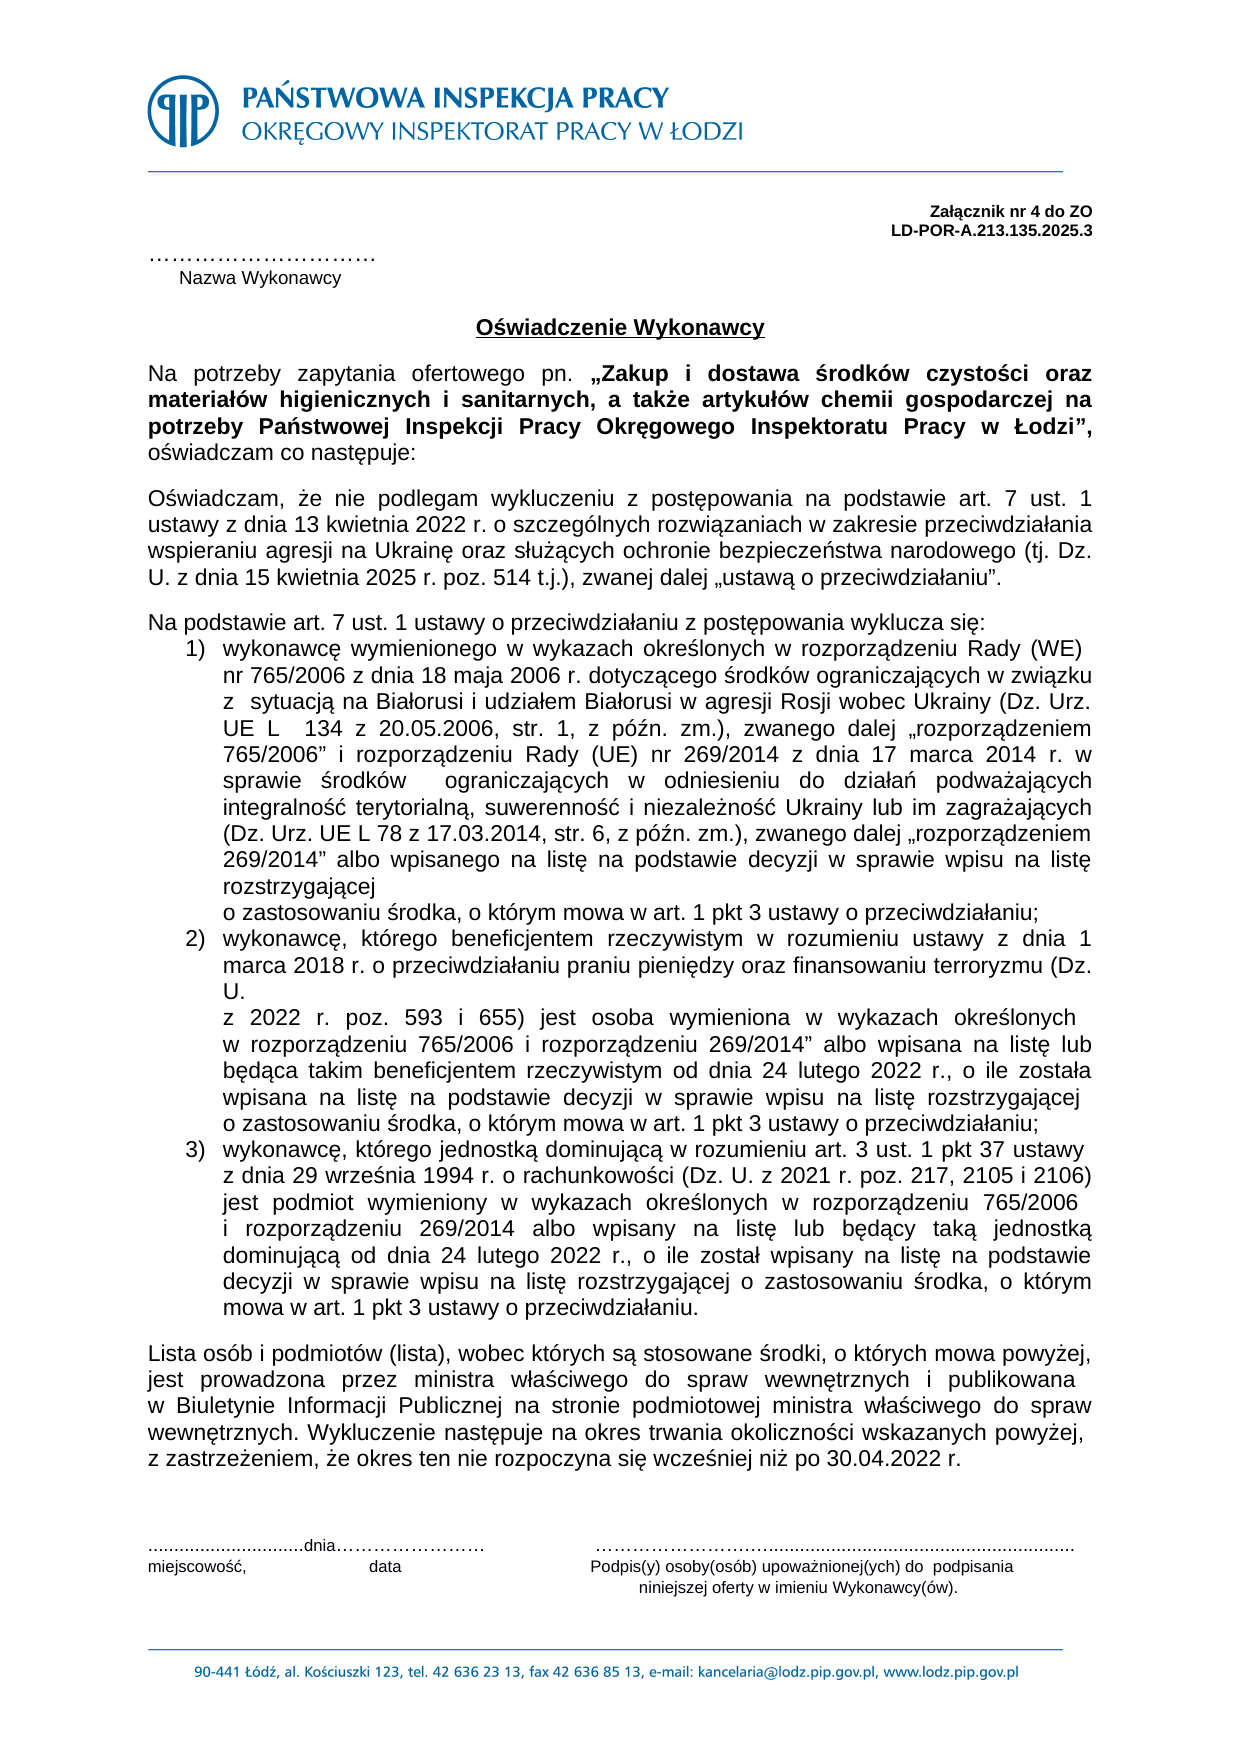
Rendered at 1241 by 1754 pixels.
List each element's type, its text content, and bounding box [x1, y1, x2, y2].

list wykonawcę wymienionego w wykazach określonych w rozporządzeniu Rady (WE) nr 765/2006 z dnia 18 maja 2006 r. dotyczącego środków ograniczających w związku z sytuacją na Białorusi i udziałem Białorusi w agresji Rosji wobec Ukrainy (Dz. Urz. UE L 134 z 20.05.2006, str. 1, z późn. zm.), zwanego dalej „rozporządzeniem 765/2006” i rozporządzeniu Rady (UE) nr 269/2014 z dnia 17 marca 2014 r. w sprawie środków ograniczających w odniesieniu do działań podważających integralność terytorialną, suwerenność i niezależność Ukrainy lub im zagrażających (Dz. Urz. UE L 78 z 17.03.2014, str. 6, z późn. zm.), zwanego dalej „rozporządzeniem 269/2014” albo wpisanego na listę na podstawie decyzji w sprawie wpisu na listę rozstrzygającej o zastosowaniu środka, o którym mowa w art. 1 pkt 3 ustawy o przeciwdziałaniu; [185, 635, 1093, 925]
text ..............................dnia…………………… …………………….…........................................................... [148, 1534, 1093, 1555]
picture [147, 73, 1064, 174]
text LD-POR-A.213.135.2025.3 [590, 221, 1093, 240]
text Załącznik nr 4 do ZO [590, 202, 1093, 221]
text Oświadczam, że nie podlegam wykluczeniu z postępowania na podstawie art. 7 ust. 1 ustawy z dnia 13 kwietnia 2022 r. o szczególnych rozwiązaniach w zakresie przeciwdziałania wspieraniu agresji na Ukrainę oraz służących ochronie bezpieczeństwa narodowego (tj. Dz. U. z dnia 15 kwietnia 2025 r. poz. 514 t.j.), zwanej dalej „ustawą o przeciwdziałaniu”. [148, 484, 1093, 590]
text miejscowość, data Podpis(y) osoby(osób) upoważnionej(ych) do podpisania [148, 1557, 1093, 1576]
picture [147, 1647, 1063, 1681]
list wykonawcę, którego beneficjentem rzeczywistym w rozumieniu ustawy z dnia 1 marca 2018 r. o przeciwdziałaniu praniu pieniędzy oraz finansowaniu terroryzmu (Dz. U. z 2022 r. poz. 593 i 655) jest osoba wymieniona w wykazach określonych w rozporządzeniu 765/2006 i rozporządzeniu 269/2014” albo wpisana na listę lub będąca takim beneficjentem rzeczywistym od dnia 24 lutego 2022 r., o ile została wpisana na listę na podstawie decyzji w sprawie wpisu na listę rozstrzygającej o zastosowaniu środka, o którym mowa w art. 1 pkt 3 ustawy o przeciwdziałaniu; [185, 925, 1093, 1136]
text niniejszej oferty w imieniu Wykonawcy(ów). [148, 1578, 1093, 1597]
text Oświadczenie Wykonawcy [148, 314, 1093, 341]
text Nazwa Wykonawcy [148, 266, 1093, 288]
list wykonawcę, którego jednostką dominującą w rozumieniu art. 3 ust. 1 pkt 37 ustawy z dnia 29 września 1994 r. o rachunkowości (Dz. U. z 2021 r. poz. 217, 2105 i 2106) jest podmiot wymieniony w wykazach określonych w rozporządzeniu 765/2006 i rozporządzeniu 269/2014 albo wpisany na listę lub będący taką jednostką dominującą od dnia 24 lutego 2022 r., o ile został wpisany na listę na podstawie decyzji w sprawie wpisu na listę rozstrzygającej o zastosowaniu środka, o którym mowa w art. 1 pkt 3 ustawy o przeciwdziałaniu. [185, 1136, 1093, 1321]
text ………………………… [148, 240, 1093, 266]
text Na potrzeby zapytania ofertowego pn. „Zakup i dostawa środków czystości oraz materiałów higienicznych i sanitarnych, a także artykułów chemii gospodarczej na potrzeby Państwowej Inspekcji Pracy Okręgowego Inspektoratu Pracy w Łodzi”, oświadczam co następuje: [148, 360, 1093, 465]
text Na podstawie art. 7 ust. 1 ustawy o przeciwdziałaniu z postępowania wyklucza się: [148, 609, 1093, 635]
text Lista osób i podmiotów (lista), wobec których są stosowane środki, o których mowa powyżej, jest prowadzona przez ministra właściwego do spraw wewnętrznych i publikowana w Biuletynie Informacji Publicznej na stronie podmiotowej ministra właściwego do spraw wewnętrznych. Wykluczenie następuje na okres trwania okoliczności wskazanych powyżej, z zastrzeżeniem, że okres ten nie rozpoczyna się wcześniej niż po 30.04.2022 r. [148, 1340, 1093, 1472]
